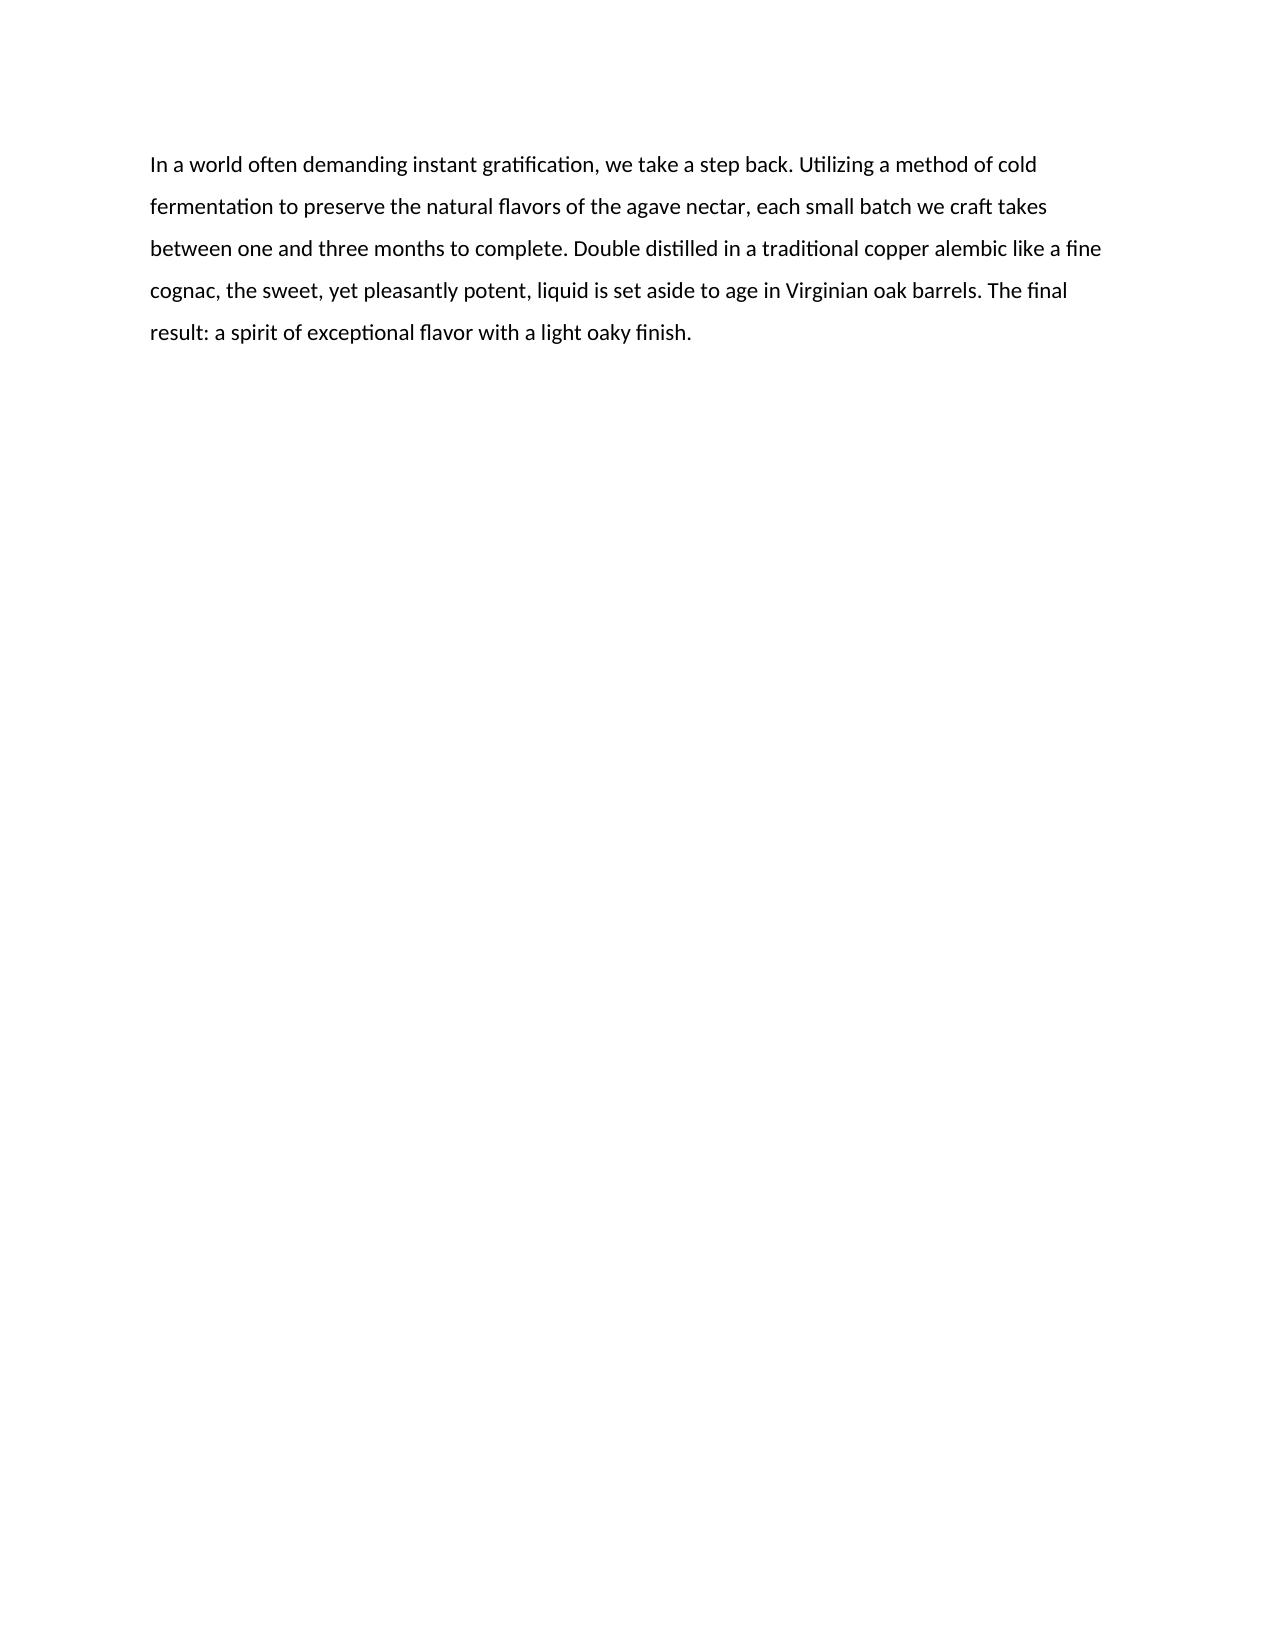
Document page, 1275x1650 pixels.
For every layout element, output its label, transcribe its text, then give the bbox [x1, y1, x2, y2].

text In a world often demanding instant gratification, we take a step back. Utilizing a method of cold fermentation to preserve the natural flavors of the agave nectar, each small batch we craft takes between one and three months to complete. Double distilled in a traditional copper alembic like a fine cognac, the sweet, yet pleasantly potent, liquid is set aside to age in Virginian oak barrels. The final result: a spirit of exceptional flavor with a light oaky finish. [150, 150, 1125, 346]
